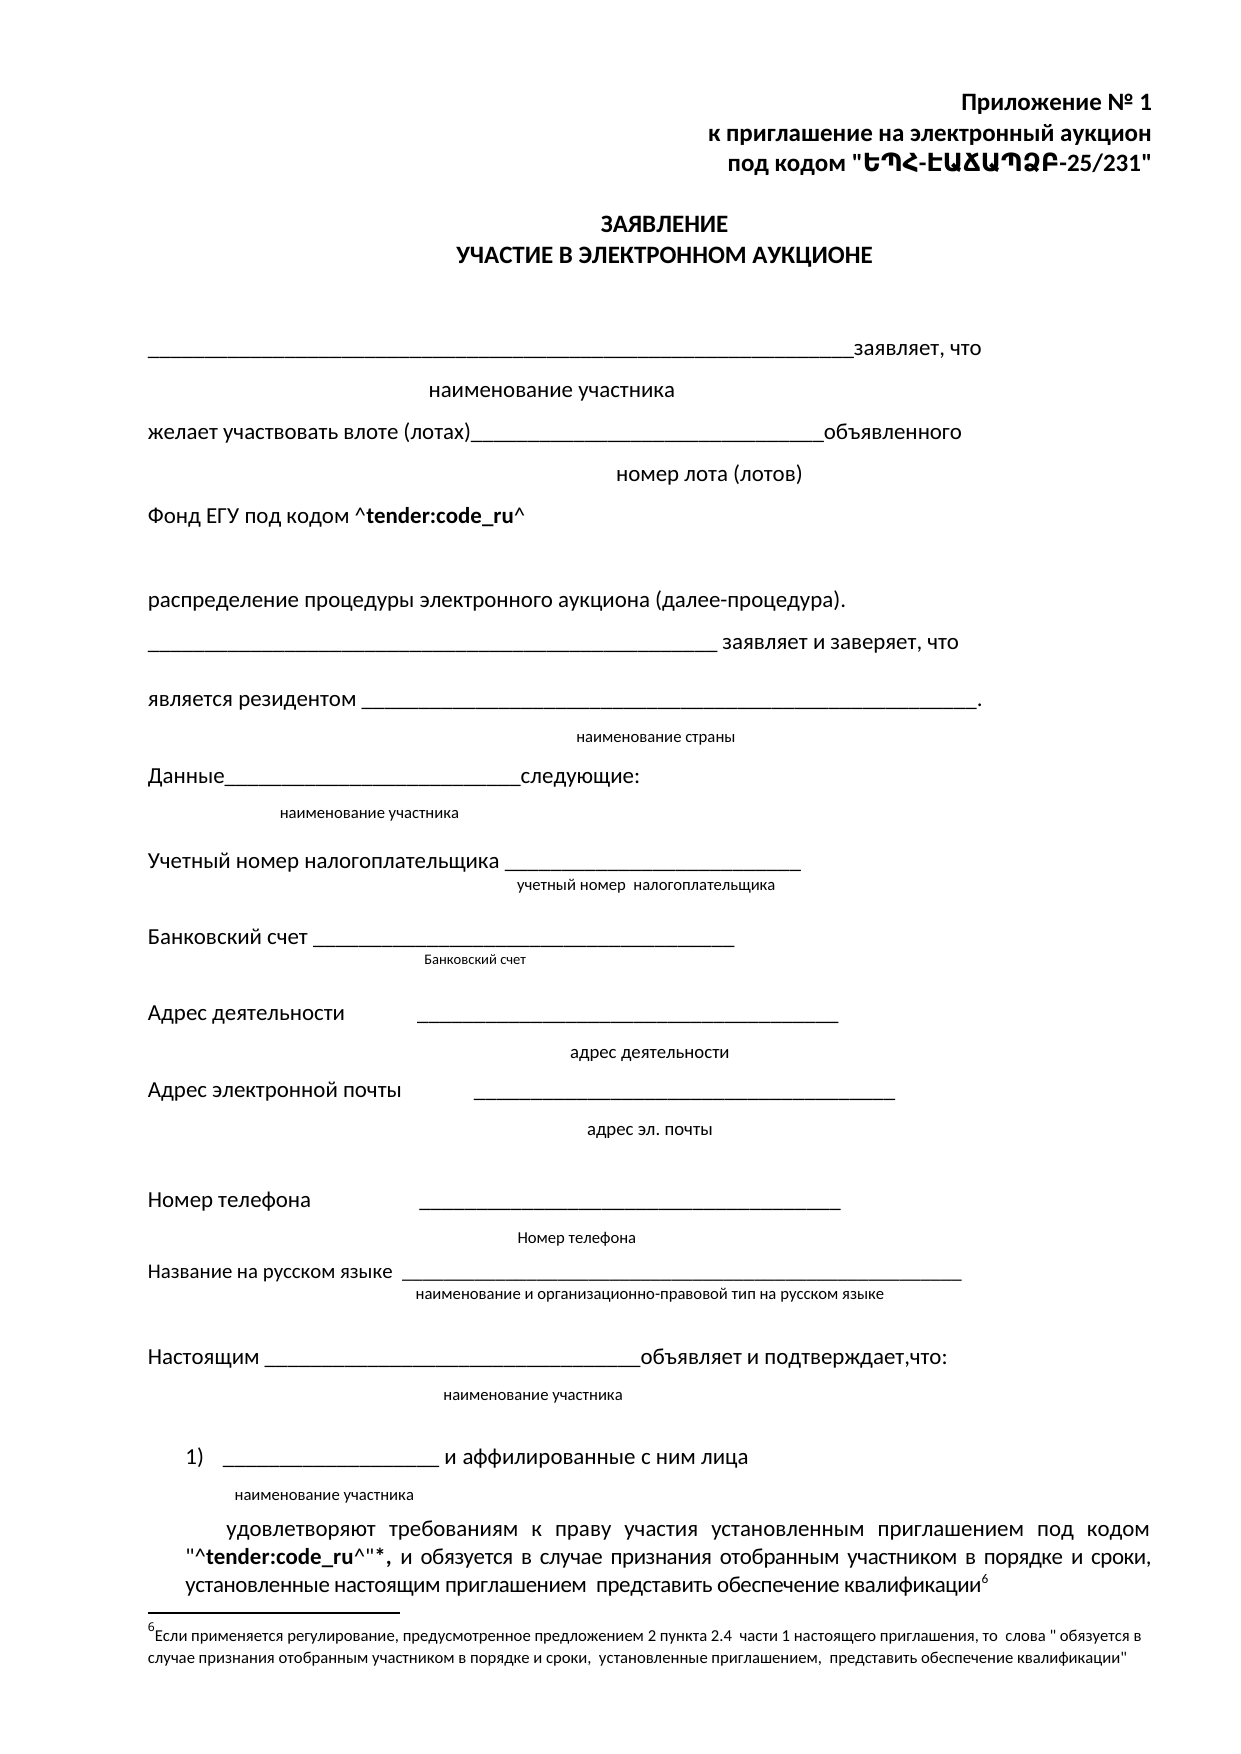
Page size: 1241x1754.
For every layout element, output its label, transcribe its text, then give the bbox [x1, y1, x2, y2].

text является резидентом ______________________________________________________. [148, 684, 1152, 713]
text удовлетворяют требованиям к праву участия установленным приглашением под кодом "^tender:code_ru^"*, и обязуется в случае признания отобранным участником в порядке и сроки, установленные настоящим приглашением представить обеспечение квалификации [185, 1514, 1152, 1598]
text Номер телефона _____________________________________ [148, 1186, 1152, 1213]
text Адрес деятельности _____________________________________ [148, 998, 1152, 1026]
text Приложение № 1 [148, 86, 1152, 117]
text Банковский счет _____________________________________ [148, 922, 1152, 950]
text под кодом "ԵՊՀ-ԷԱՃԱՊՁԲ-25/231" [177, 147, 1152, 178]
text Адрес электронной почты _____________________________________ [148, 1075, 1152, 1103]
text Номер телефона [517, 1227, 1152, 1248]
list ___________________ и аффилированные с ним лица [185, 1442, 1152, 1470]
text __________________________________________________ заявляет и заверяет, что [148, 627, 1152, 655]
text Учетный номер налогоплательщика __________________________ [148, 846, 1152, 874]
text Фонд ЕГУ под кодом ^tender:code_ru^ [148, 501, 1152, 529]
text УЧАСТИЕ В ЭЛЕКТРОННОМ АУКЦИОНЕ [177, 239, 1152, 269]
text адрес эл. почты [148, 1117, 1152, 1140]
text наименование страны [576, 727, 1152, 747]
text наименование участника [443, 1384, 1152, 1404]
text Название на русском языке ______________________________________________________ [148, 1258, 1152, 1283]
text наименование участника [148, 1484, 1152, 1504]
text наименование и организационно-правовой тип на русском языке [148, 1283, 1152, 1304]
text желает участвовать влоте (лотах)_______________________________объявленного [148, 417, 1152, 445]
text Банковский счет [148, 950, 1152, 968]
text ______________________________________________________________заявляет, что [148, 333, 1152, 361]
text адрес деятельности [148, 1040, 1152, 1063]
text Данные__________________________следующие: [148, 761, 1152, 789]
text наименование участника [148, 803, 1152, 823]
text наименование участника [428, 375, 1152, 403]
text номер лота (лотов) [606, 459, 1152, 487]
text учетный номер налогоплательщика [148, 874, 1152, 894]
text распределение процедуры электронного аукциона (далее-процедура). [148, 585, 1152, 613]
text к приглашение на электронный аукцион [177, 117, 1152, 147]
text ЗАЯВЛЕНИЕ [177, 208, 1152, 239]
text Настоящим _________________________________объявляет и подтверждает,что: [148, 1342, 1152, 1370]
